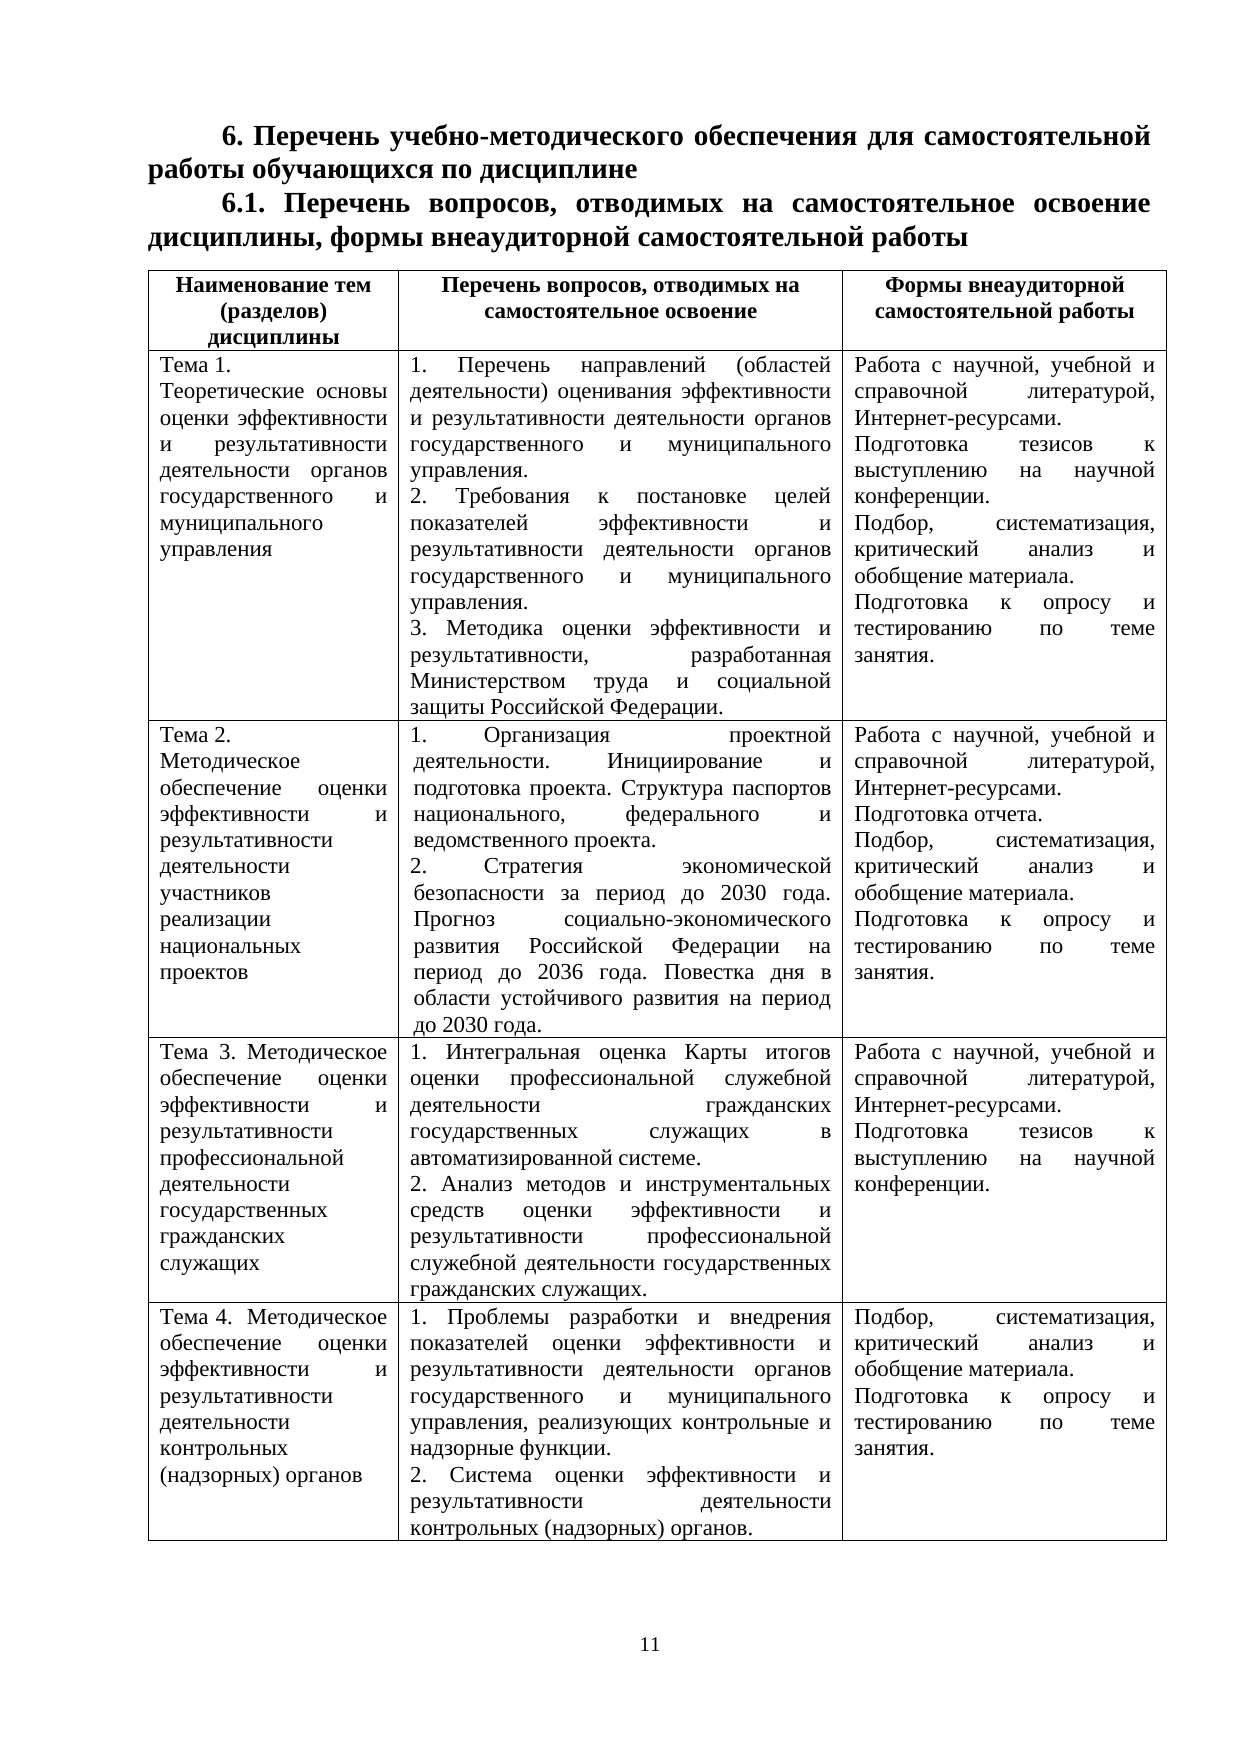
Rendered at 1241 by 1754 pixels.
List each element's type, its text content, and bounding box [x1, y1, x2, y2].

subtitle 6.1. Перечень вопросов, отводимых на самостоятельное освоение дисциплины, формы внеаудиторной самостоятельной работы [148, 185, 1152, 252]
subtitle 6. Перечень учебно-методического обеспечения для самостоятельной работы обучающихся по дисциплине [148, 118, 1152, 185]
